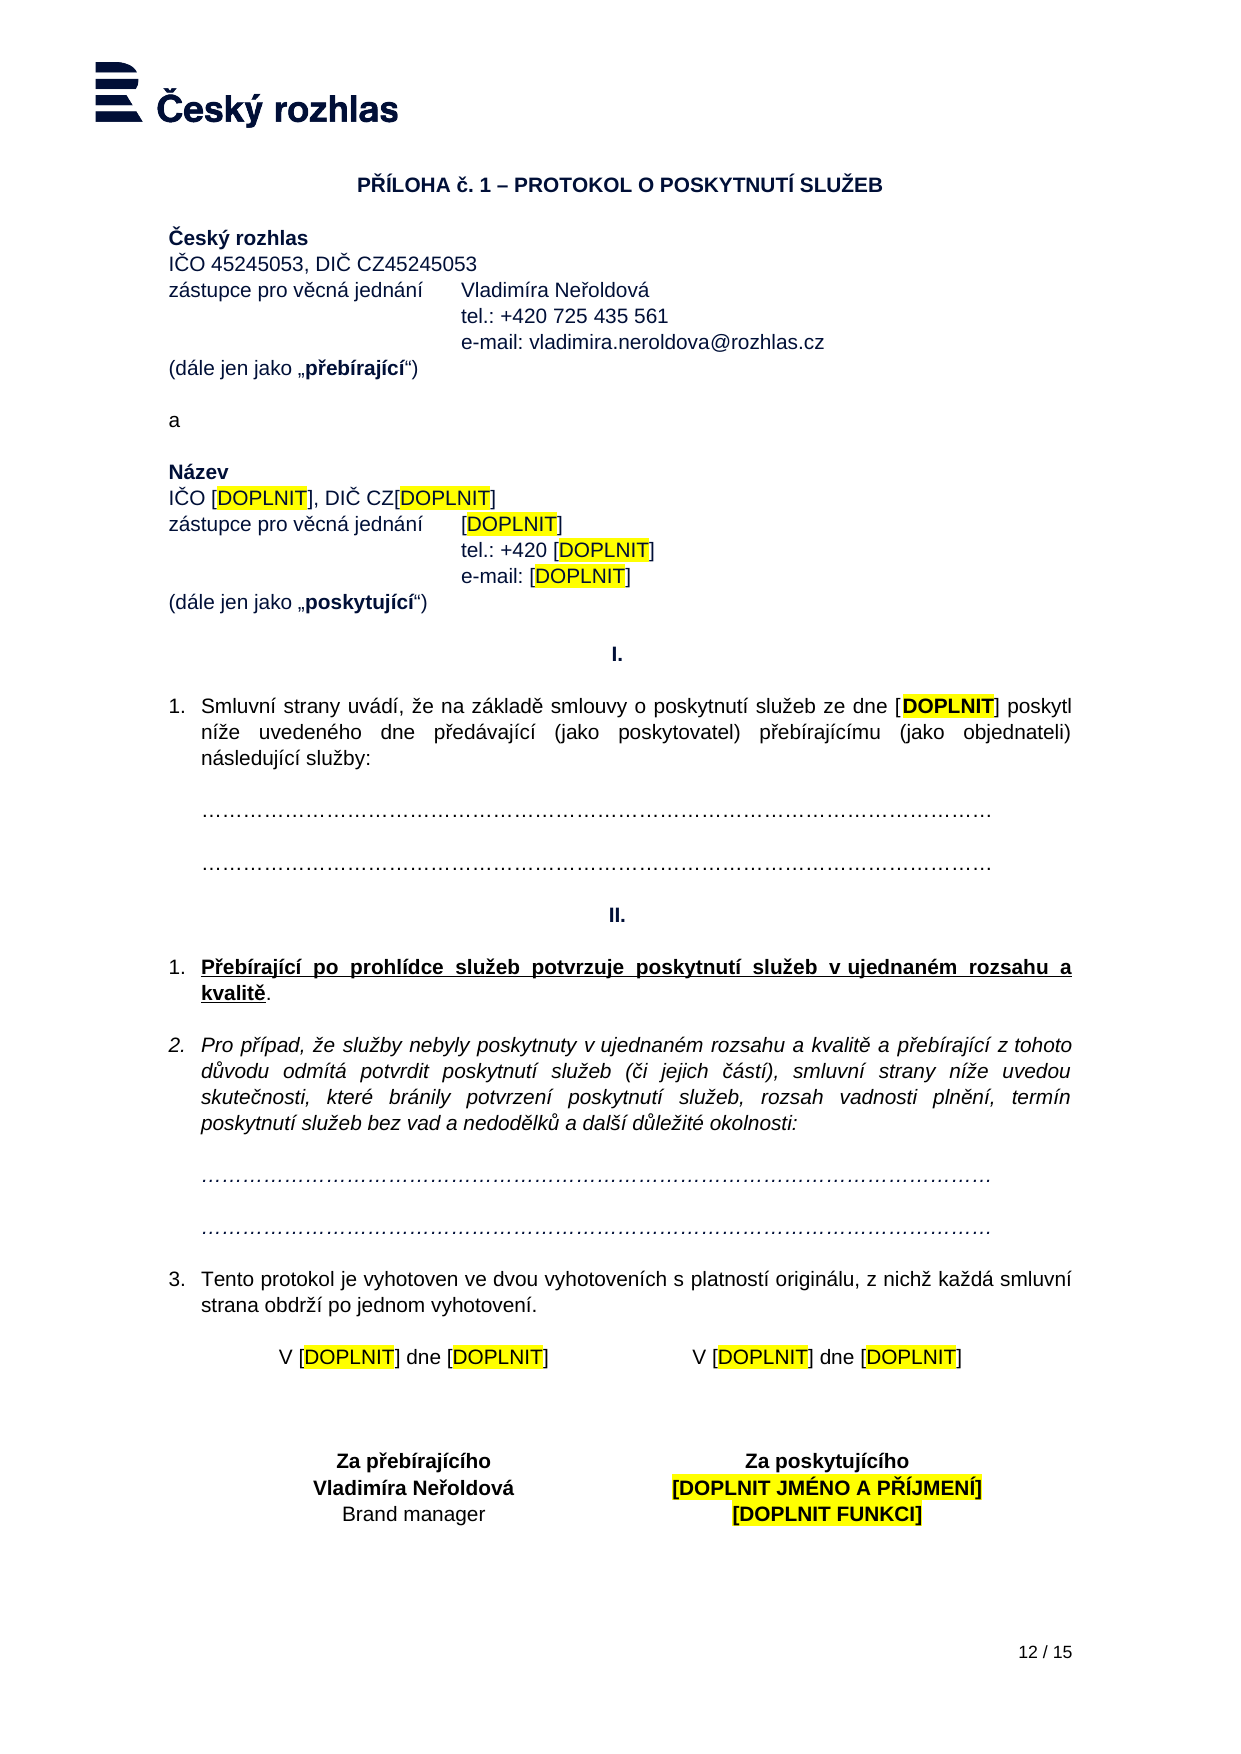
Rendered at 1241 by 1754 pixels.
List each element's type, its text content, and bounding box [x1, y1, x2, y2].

subtitle …………………………………………………………………………………………………… [201, 1214, 1072, 1240]
table_header V [DOPLNIT] dne [DOPLNIT] [207, 1344, 621, 1370]
text zástupce pro věcná jednání Vladimíra Neřoldová [168, 276, 1072, 302]
text tel.: +420 725 435 561 [168, 302, 1072, 328]
text PŘÍLOHA č. 1 – PROTOKOL O POSKYTNUTÍ SLUŽEB [168, 172, 1072, 198]
list Přebírající po prohlídce služeb potvrzuje poskytnutí služeb v ujednaném rozsahu a kvalitě. [168, 953, 1072, 1005]
list Smluvní strany uvádí, že na základě smlouvy o poskytnutí služeb ze dne [DOPLNIT] poskytl níže uvedeného dne předávající (jako poskytovatel) přebírajícímu (jako objednateli) následující služby: [168, 693, 1072, 771]
text Název [168, 458, 1072, 484]
text tel.: +420 [DOPLNIT] [168, 537, 1072, 563]
table_header V [DOPLNIT] dne [DOPLNIT] [621, 1344, 1033, 1370]
text IČO 45245053, DIČ CZ45245053 [168, 250, 1072, 276]
text e-mail: vladimira.neroldova@rozhlas.cz [168, 328, 1072, 354]
text IČO [DOPLNIT], DIČ CZ[DOPLNIT] [168, 484, 1072, 511]
text (dále jen jako „přebírající“) [168, 354, 1072, 380]
table_cell Za přebírajícího Vladimíra Neřoldová Brand manager [207, 1370, 621, 1526]
text Český rozhlas [168, 224, 1072, 250]
list Tento protokol je vyhotoven ve dvou vyhotoveních s platností originálu, z nichž každá smluvní strana obdrží po jednom vyhotovení. [168, 1266, 1072, 1318]
text a [168, 406, 1072, 432]
list …………………………………………………………………………………………………… [201, 797, 1072, 823]
text e-mail: [DOPLNIT] [168, 563, 1072, 589]
table_cell Za poskytujícího [DOPLNIT JMÉNO A PŘÍJMENÍ] [DOPLNIT FUNKCI] [621, 1370, 1033, 1526]
list …………………………………………………………………………………………………… [201, 849, 1072, 875]
list Pro případ, že služby nebyly poskytnuty v ujednaném rozsahu a kvalitě a přebírající z tohoto důvodu odmítá potvrdit poskytnutí služeb (či jejich částí), smluvní strany níže uvedou skutečnosti, které bránily potvrzení poskytnutí služeb, rozsah vadnosti plnění, termín poskytnutí služeb bez vad a nedodělků a další důležité okolnosti: [168, 1031, 1072, 1136]
text (dále jen jako „poskytující“) [168, 589, 1072, 615]
subtitle …………………………………………………………………………………………………… [201, 1162, 1072, 1188]
picture [95, 62, 398, 128]
text zástupce pro věcná jednání [DOPLNIT] [168, 511, 1072, 537]
